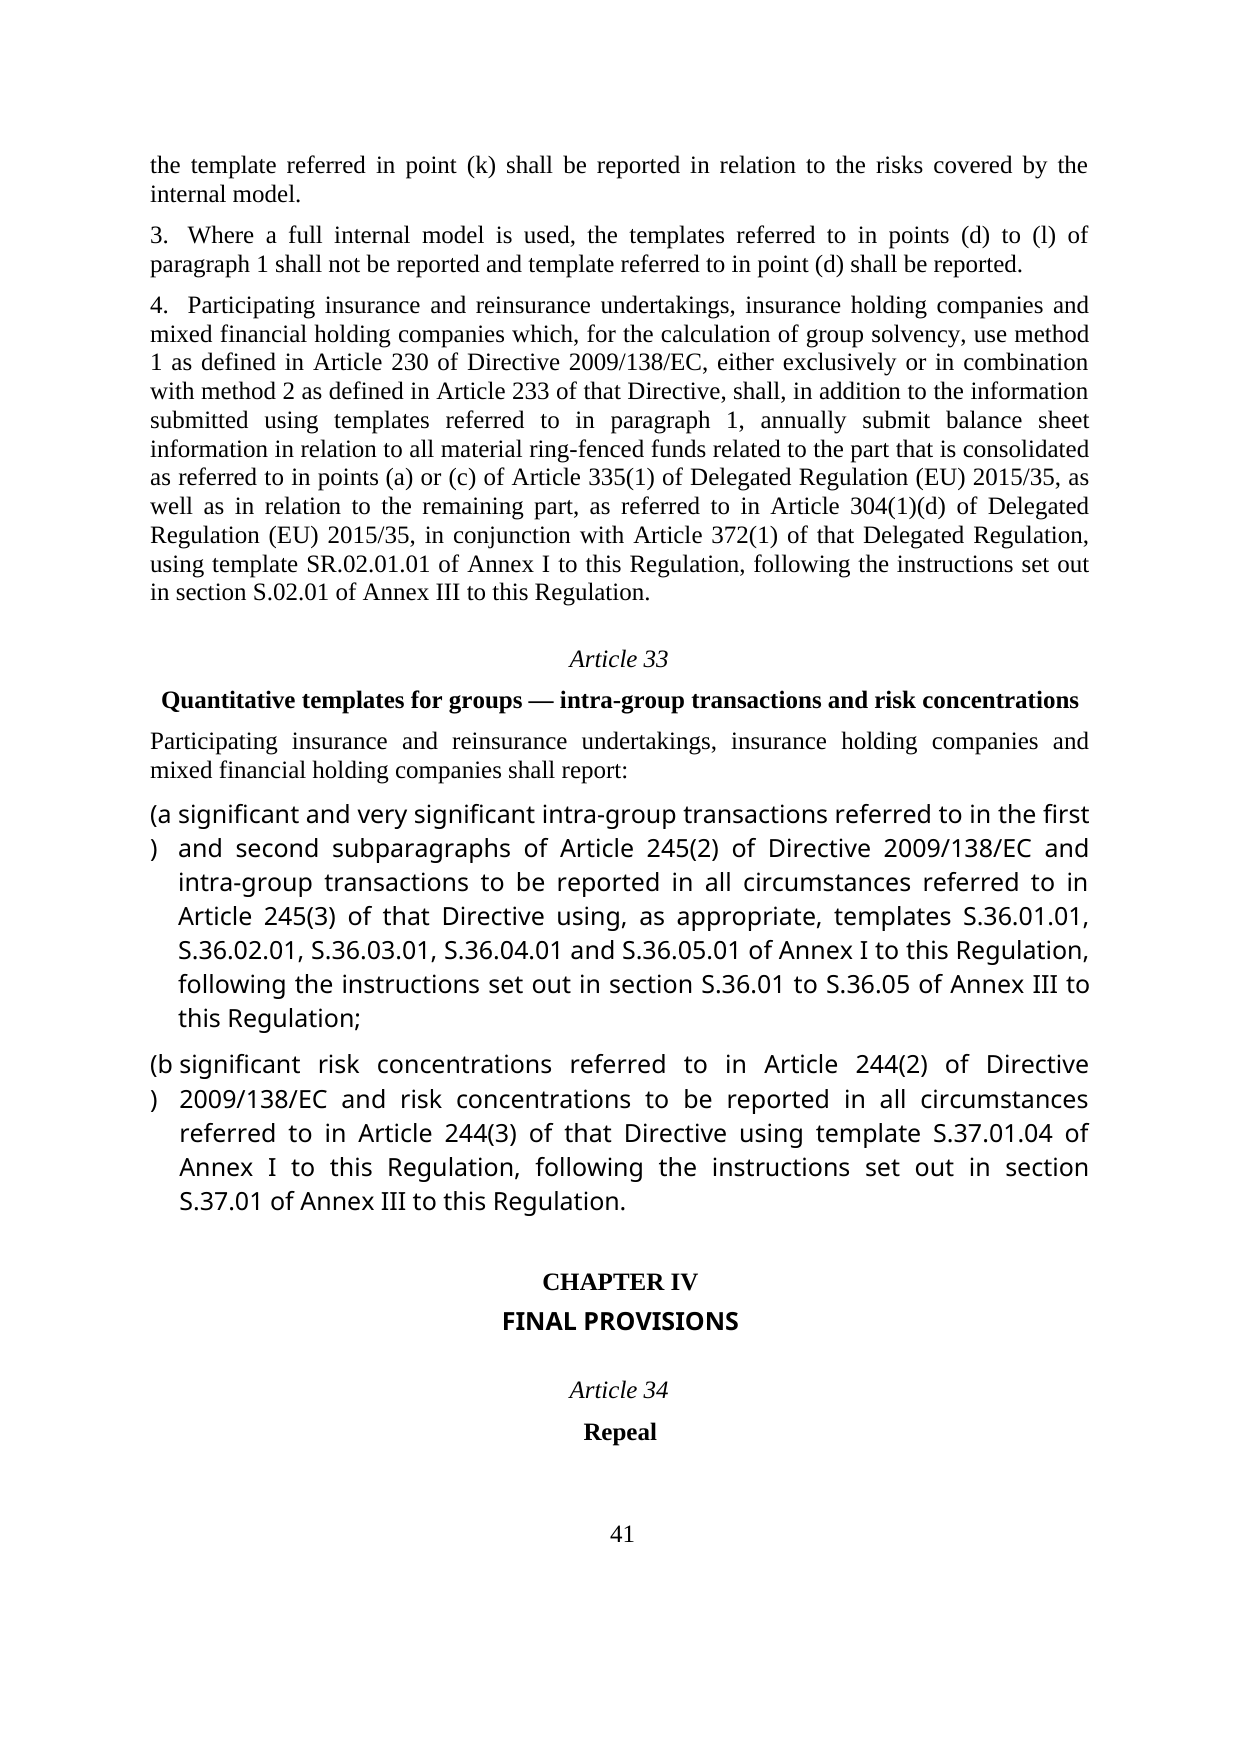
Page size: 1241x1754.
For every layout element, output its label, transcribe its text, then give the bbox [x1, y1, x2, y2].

text CHAPTER IV [150, 1267, 1090, 1296]
table_header (a) [150, 784, 178, 1035]
text FINAL PROVISIONS [150, 1304, 1090, 1338]
text Repeal [150, 1417, 1090, 1446]
text Article 33 [150, 644, 1090, 672]
table_header significant risk concentrations referred to in Article 244(2) of Directive 2009/138/EC and risk concentrations to be reported in all circumstances referred to in Article 244(3) of that Directive using template S.37.01.04 of Annex I to this Regulation, following the instructions set out in section S.37.01 of Annex III to this Regulation. [179, 1035, 1090, 1217]
text Article 34 [150, 1376, 1090, 1404]
text Participating insurance and reinsurance undertakings, insurance holding companies and mixed financial holding companies shall report: [150, 726, 1090, 784]
text Quantitative templates for groups — intra-group transactions and risk concentrations [150, 685, 1090, 714]
table_header significant and very significant intra-group transactions referred to in the first and second subparagraphs of Article 245(2) of Directive 2009/138/EC and intra-group transactions to be reported in all circumstances referred to in Article 245(3) of that Directive using, as appropriate, templates S.36.01.01, S.36.02.01, S.36.03.01, S.36.04.01 and S.36.05.01 of Annex I to this Regulation, following the instructions set out in section S.36.01 to S.36.05 of Annex III to this Regulation; [178, 784, 1090, 1035]
table_header (b) [150, 1035, 179, 1217]
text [150, 150, 1090, 207]
text 4. Participating insurance and reinsurance undertakings, insurance holding companies and mixed financial holding companies which, for the calculation of group solvency, use method 1 as defined in Article 230 of Directive 2009/138/EC, either exclusively or in combination with method 2 as defined in Article 233 of that Directive, shall, in addition to the information submitted using templates referred to in paragraph 1, annually submit balance sheet information in relation to all material ring-fenced funds related to the part that is consolidated as referred to in points (a) or (c) of Article 335(1) of Delegated Regulation (EU) 2015/35, as well as in relation to the remaining part, as referred to in Article 304(1)(d) of Delegated Regulation (EU) 2015/35, in conjunction with Article 372(1) of that Delegated Regulation, using template SR.02.01.01 of Annex I to this Regulation, following the instructions set out in section S.02.01 of Annex III to this Regulation. [150, 290, 1090, 606]
text 3. Where a full internal model is used, the templates referred to in points (d) to (l) of paragraph 1 shall not be reported and template referred to in point (d) shall be reported. [150, 220, 1090, 277]
